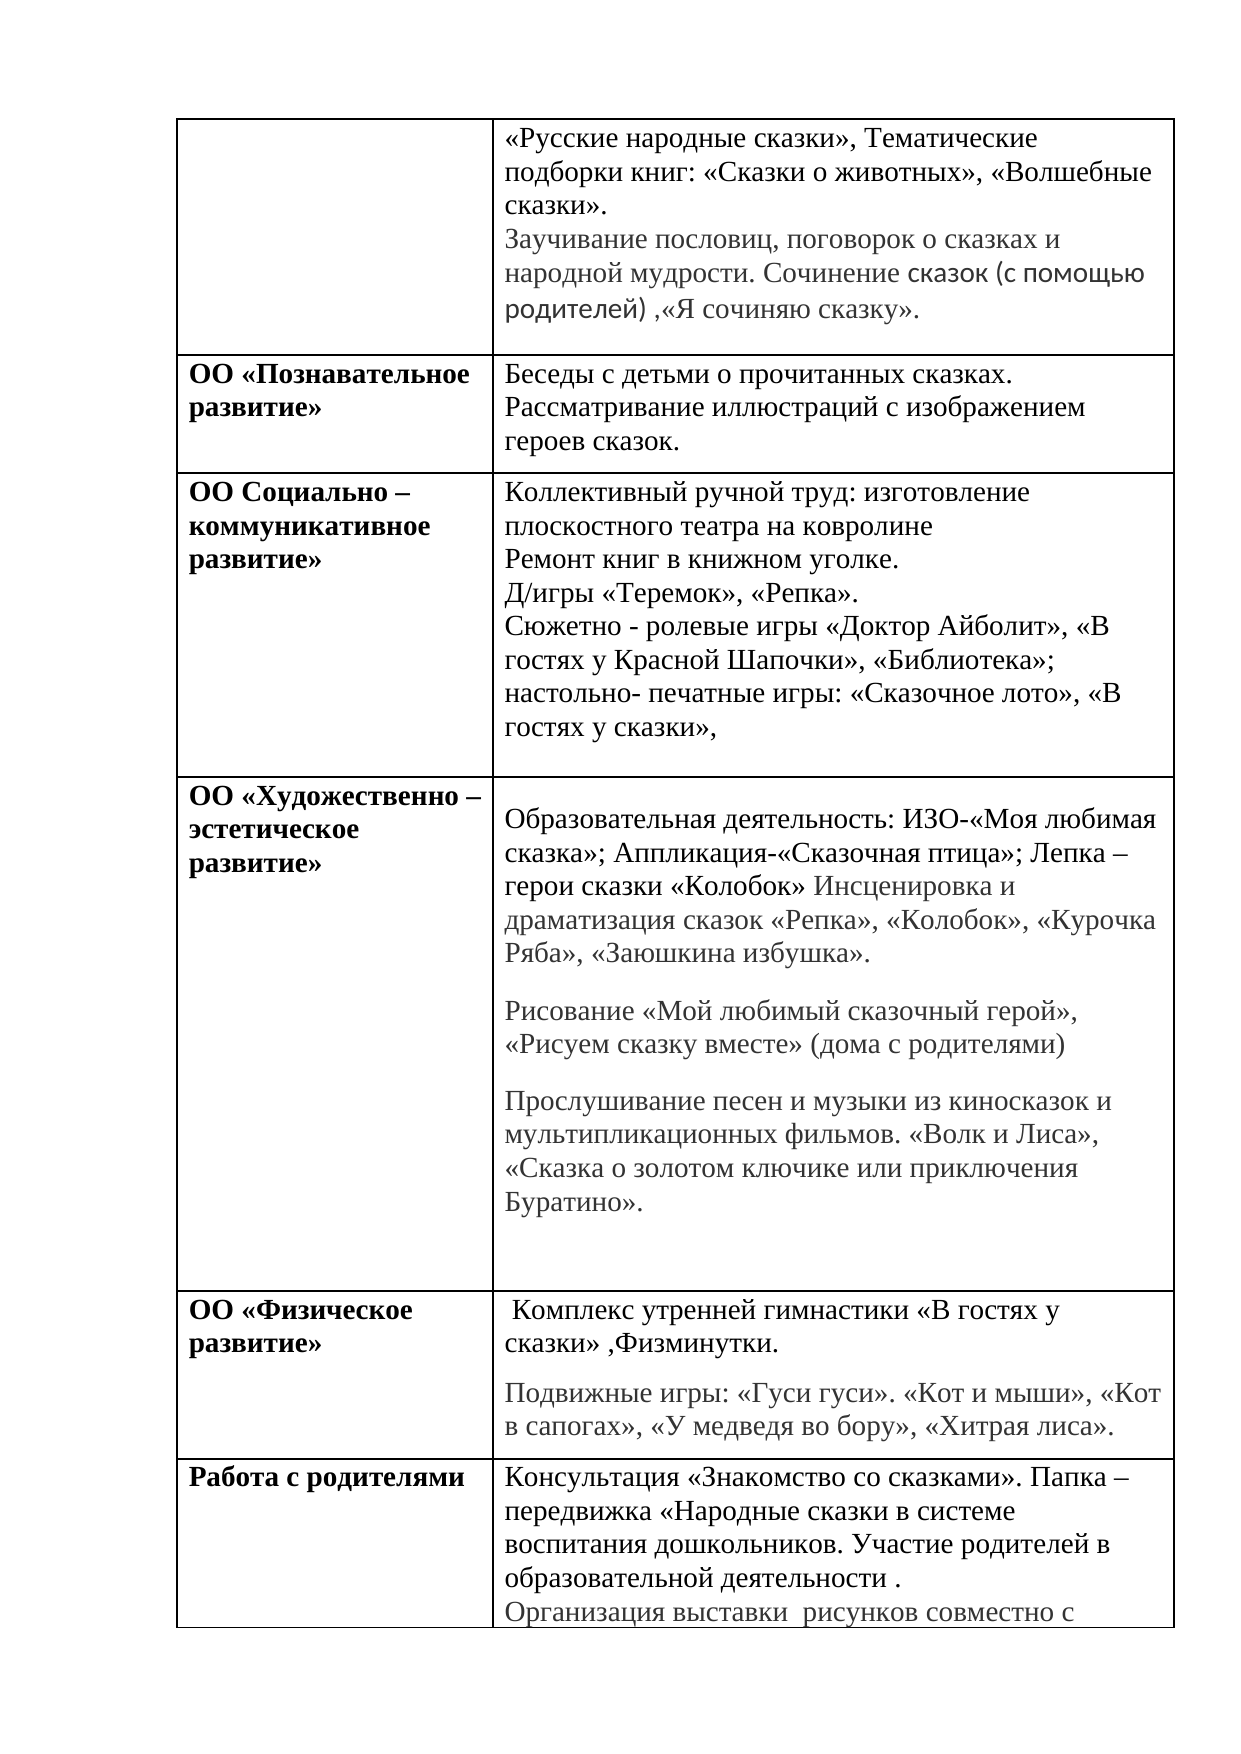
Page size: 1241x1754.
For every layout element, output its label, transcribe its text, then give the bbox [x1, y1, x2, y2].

table_cell ОО «Физическое развитие» [178, 1292, 492, 1457]
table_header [178, 120, 492, 354]
table_cell Работа с родителями [178, 1460, 492, 1627]
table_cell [494, 1460, 1173, 1627]
table_cell ОО «Художественно –эстетическое развитие» [178, 778, 492, 1290]
table_cell Образовательная деятельность: ИЗО-«Моя любимая сказка»; Аппликация-«Сказочная птица»; Лепка –герои сказки «Колобок» Инсценировка и драматизация сказок «Репка», «Колобок», «Курочка Ряба», «Заюшкина избушка». Рисование «Мой любимый сказочный герой», «Рисуем сказку вместе» (дома с родителями) Прослушивание песен и музыки из киносказок и мультипликационных фильмов. «Волк и Лиса», «Сказка о золотом ключике или приключения Буратино». [494, 778, 1173, 1290]
table_cell Коллективный ручной труд: изготовление плоскостного театра на ковролине Ремонт книг в книжном уголке. Д/игры «Теремок», «Репка». Сюжетно - ролевые игры «Доктор Айболит», «В гостях у Красной Шапочки», «Библиотека»; настольно- печатные игры: «Сказочное лото», «В гостях у сказки», [494, 474, 1173, 776]
table_cell ОО Социально –коммуникативное развитие» [178, 474, 492, 776]
table_cell Комплекс утренней гимнастики «В гостях у сказки» ,Физминутки. Подвижные игры: «Гуси гуси». «Кот и мыши», «Кот в сапогах», «У медведя во бору», «Хитрая лиса». [494, 1292, 1173, 1457]
table_cell Беседы с детьми о прочитанных сказках. Рассматривание иллюстраций с изображением героев сказок. [494, 356, 1173, 472]
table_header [494, 120, 1173, 354]
table_cell ОО «Познавательное развитие» [178, 356, 492, 472]
